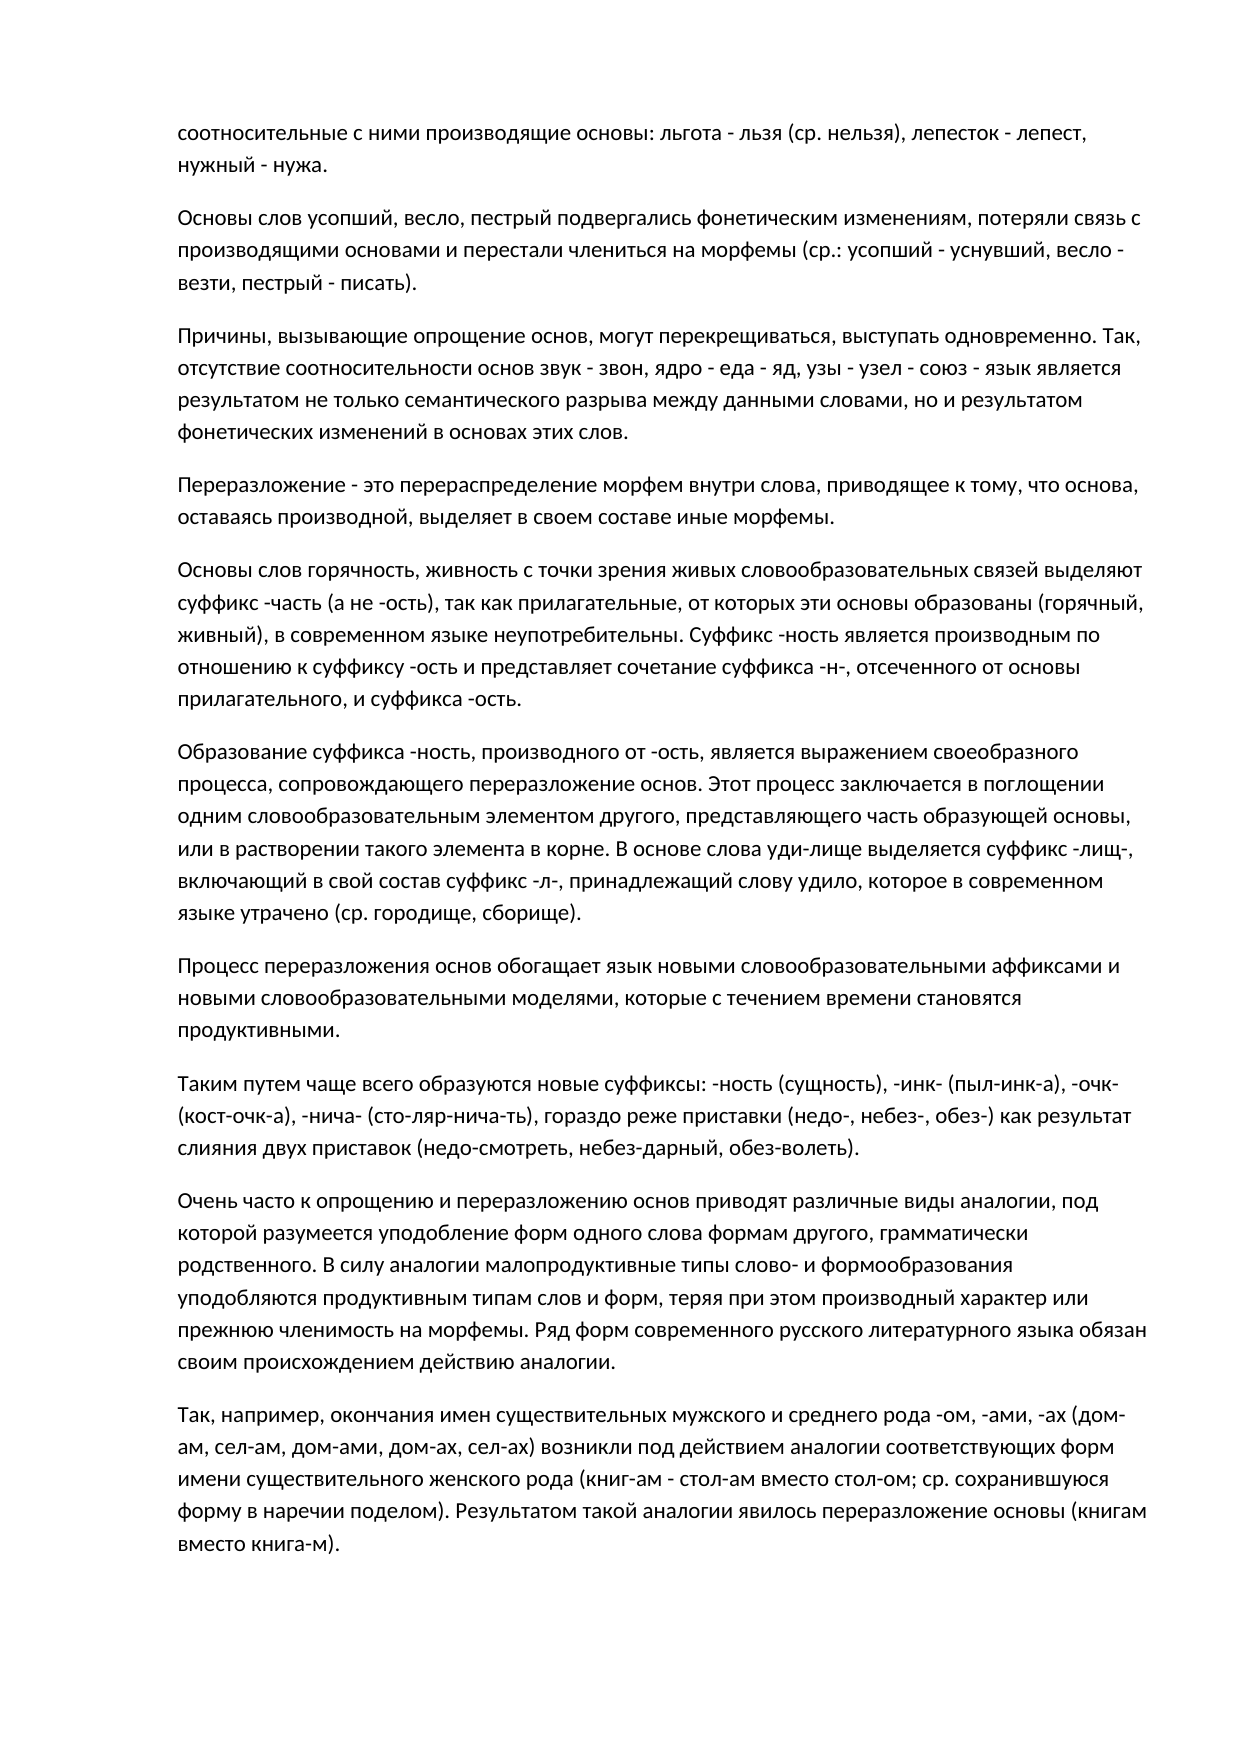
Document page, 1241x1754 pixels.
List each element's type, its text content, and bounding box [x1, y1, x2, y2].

text Основы слов горячность, живность с точки зрения живых словообразовательных связей выделяют суффикс -часть (а не -ость), так как прилагательные, от которых эти основы образованы (горячный, живный), в современном языке неупотребительны. Суффикс -ность является производным по отношению к суффиксу -ость и представляет сочетание суффикса -н-, отсеченного от основы прилагательного, и суффикса -ость. [177, 556, 1152, 712]
text Основы слов усопший, весло, пестрый подвергались фонетическим изменениям, потеряли связь с производящими основами и перестали члениться на морфемы (ср.: усопший - уснувший, весло - везти, пестрый - писать). [177, 203, 1152, 296]
text Процесс переразложения основ обогащает язык новыми словообразовательными аффиксами и новыми словообразовательными моделями, которые с течением времени становятся продуктивными. [177, 951, 1152, 1044]
text Переразложение - это перераспределение морфем внутри слова, приводящее к тому, что основа, оставаясь производной, выделяет в своем составе иные морфемы. [177, 470, 1152, 531]
text Так, например, окончания имен существительных мужского и среднего рода -ом, -ами, -ах (дом-ам, сел-ам, дом-ами, дом-ах, сел-ах) возникли под действием аналогии соответствующих форм имени существительного женского рода (книг-ам - стол-ам вместо стол-ом; ср. сохранившуюся форму в наречии поделом). Результатом такой аналогии явилось переразложение основы (книгам вместо книга-м). [177, 1400, 1152, 1557]
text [177, 118, 1152, 178]
text Очень часто к опрощению и переразложению основ приводят различные виды аналогии, под которой разумеется уподобление форм одного слова формам другого, грамматически родственного. В силу аналогии малопродуктивные типы слово- и формообразования уподобляются продуктивным типам слов и форм, теряя при этом производный характер или прежнюю членимость на морфемы. Ряд форм современного русского литературного языка обязан своим происхождением действию аналогии. [177, 1186, 1152, 1375]
text Причины, вызывающие опрощение основ, могут перекрещиваться, выступать одновременно. Так, отсутствие соотносительности основ звук - звон, ядро - еда - яд, узы - узел - союз - язык является результатом не только семантического разрыва между данными словами, но и результатом фонетических изменений в основах этих слов. [177, 321, 1152, 445]
text Таким путем чаще всего образуются новые суффиксы: -ность (сущность), -инк- (пыл-инк-а), -очк- (кост-очк-а), -нича- (сто-ляр-нича-ть), гораздо реже приставки (недо-, небез-, обез-) как результат слияния двух приставок (недо-смотреть, небез-дарный, обез-волеть). [177, 1069, 1152, 1161]
text Образование суффикса -ность, производного от -ость, является выражением своеобразного процесса, сопровождающего переразложение основ. Этот процесс заключается в поглощении одним словообразовательным элементом другого, представляющего часть образующей основы, или в растворении такого элемента в корне. В основе слова уди-лище выделяется суффикс -лищ-, включающий в свой состав суффикс -л-, принадлежащий слову удило, которое в современном языке утрачено (ср. городище, сборище). [177, 737, 1152, 926]
